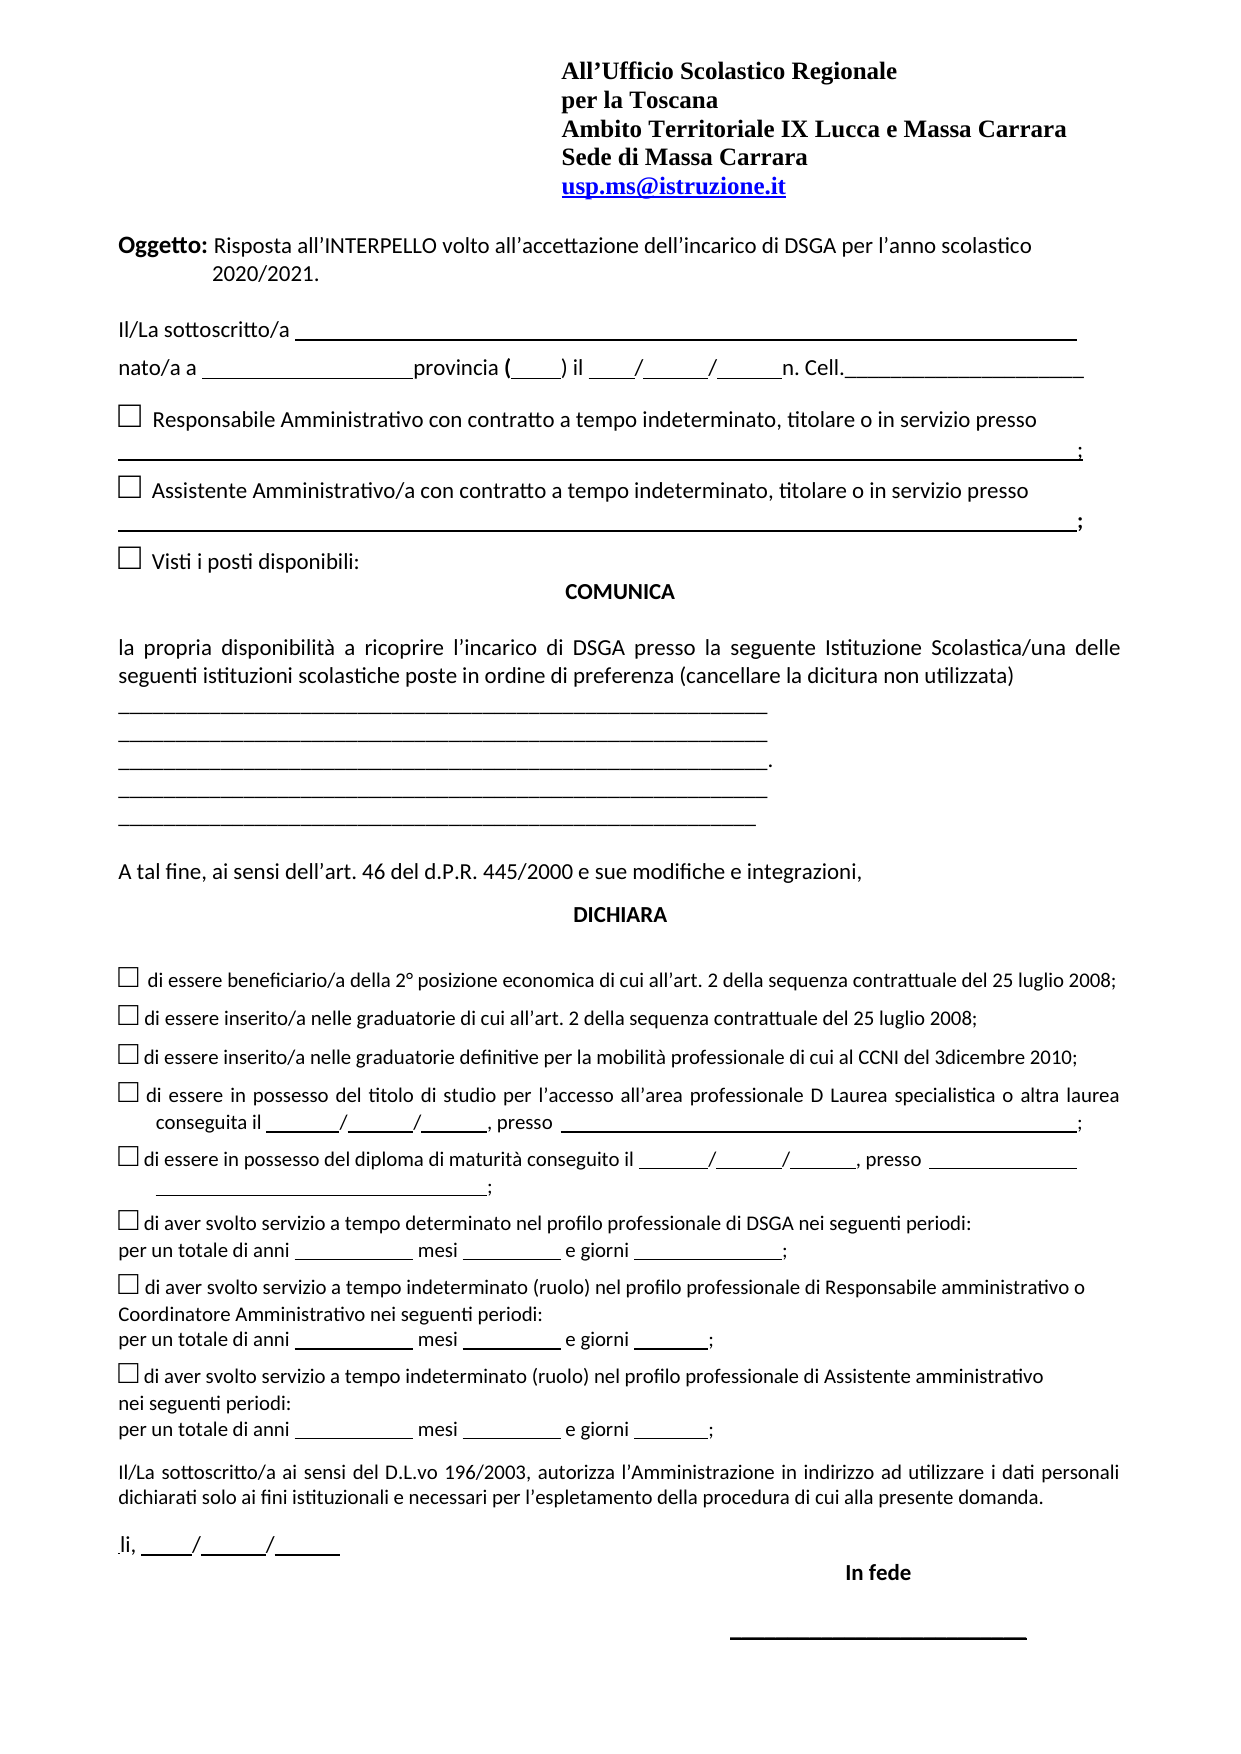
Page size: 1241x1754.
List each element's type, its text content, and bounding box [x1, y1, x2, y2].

text __________________________ [634, 1614, 1122, 1642]
text per la Toscana [561, 85, 1122, 114]
text □ Assistente Amministrativo/a con contratto a tempo indeterminato, titolare o in servizio presso [118, 463, 1122, 506]
text □ di aver svolto servizio a tempo determinato nel profilo professionale di DSGA nei seguenti periodi: [118, 1199, 1122, 1237]
text ________________________________________________________ [118, 801, 1122, 829]
text per un totale di anni mesi e giorni ; [118, 1237, 1122, 1263]
text □ Visti i posti disponibili: [118, 534, 1122, 577]
text Sede di Massa Carrara [561, 142, 1122, 171]
text A tal fine, ai sensi dell’art. 46 del d.P.R. 445/2000 e sue modifiche e integrazioni, [118, 857, 1122, 885]
text nei seguenti periodi: [118, 1390, 1122, 1416]
text usp.ms@istruzione.it [561, 171, 1122, 200]
text □ di essere inserito/a nelle graduatorie di cui all’art. 2 della sequenza contrattuale del 25 luglio 2008; [118, 994, 1122, 1033]
text DICHIARA [118, 900, 1122, 928]
text _________________________________________________________ [118, 689, 1122, 717]
text □ di aver svolto servizio a tempo indeterminato (ruolo) nel profilo professionale di Assistente amministrativo [118, 1352, 1122, 1390]
text la propria disponibilità a ricoprire l’incarico di DSGA presso la seguente Istituzione Scolastica/una delle seguenti istituzioni scolastiche poste in ordine di preferenza (cancellare la dicitura non utilizzata) [118, 633, 1122, 689]
text □ di aver svolto servizio a tempo indeterminato (ruolo) nel profilo professionale di Responsabile amministrativo o Coordinatore Amministrativo nei seguenti periodi: [118, 1263, 1122, 1327]
text Il/La sottoscritto/a [118, 315, 1122, 343]
text _________________________________________________________ [118, 717, 1122, 745]
text All’Ufficio Scolastico Regionale [561, 56, 1122, 85]
text □ di essere in possesso del titolo di studio per l’accesso all’area professionale D Laurea specialistica o altra laurea conseguita il / / , presso ; [118, 1071, 1122, 1135]
text nato/a a provincia ( ) il / / n. Cell._____________________ [118, 353, 1122, 382]
text Oggetto: Risposta all’INTERPELLO volto all’accettazione dell’incarico di DSGA per l’anno scolastico 2020/2021. [118, 229, 1122, 287]
text ; [118, 506, 1122, 534]
text COMUNICA [118, 577, 1122, 605]
text □ di essere inserito/a nelle graduatorie definitive per la mobilità professionale di cui al CCNI del 3dicembre 2010; [118, 1033, 1122, 1071]
text _________________________________________________________ [118, 773, 1122, 801]
text Il/La sottoscritto/a ai sensi del D.L.vo 196/2003, autorizza l’Amministrazione in indirizzo ad utilizzare i dati personali dichiarati solo ai fini istituzionali e necessari per l’espletamento della procedura di cui alla presente domanda. [118, 1459, 1122, 1510]
text li, / / [118, 1530, 1122, 1558]
text □ Responsabile Amministrativo con contratto a tempo indeterminato, titolare o in servizio presso [118, 392, 1122, 435]
text □ di essere in possesso del diploma di maturità conseguito il / / , presso ; [118, 1135, 1122, 1199]
text In fede [634, 1558, 1122, 1586]
text ; [118, 435, 1122, 463]
text per un totale di anni mesi e giorni ; [118, 1416, 1122, 1441]
text Ambito Territoriale IX Lucca e Massa Carrara [561, 114, 1122, 142]
text □ di essere beneficiario/a della 2° posizione economica di cui all’art. 2 della sequenza contrattuale del 25 luglio 2008; [118, 956, 1122, 994]
text per un totale di anni mesi e giorni ; [118, 1327, 1122, 1352]
text _________________________________________________________. [118, 745, 1122, 773]
